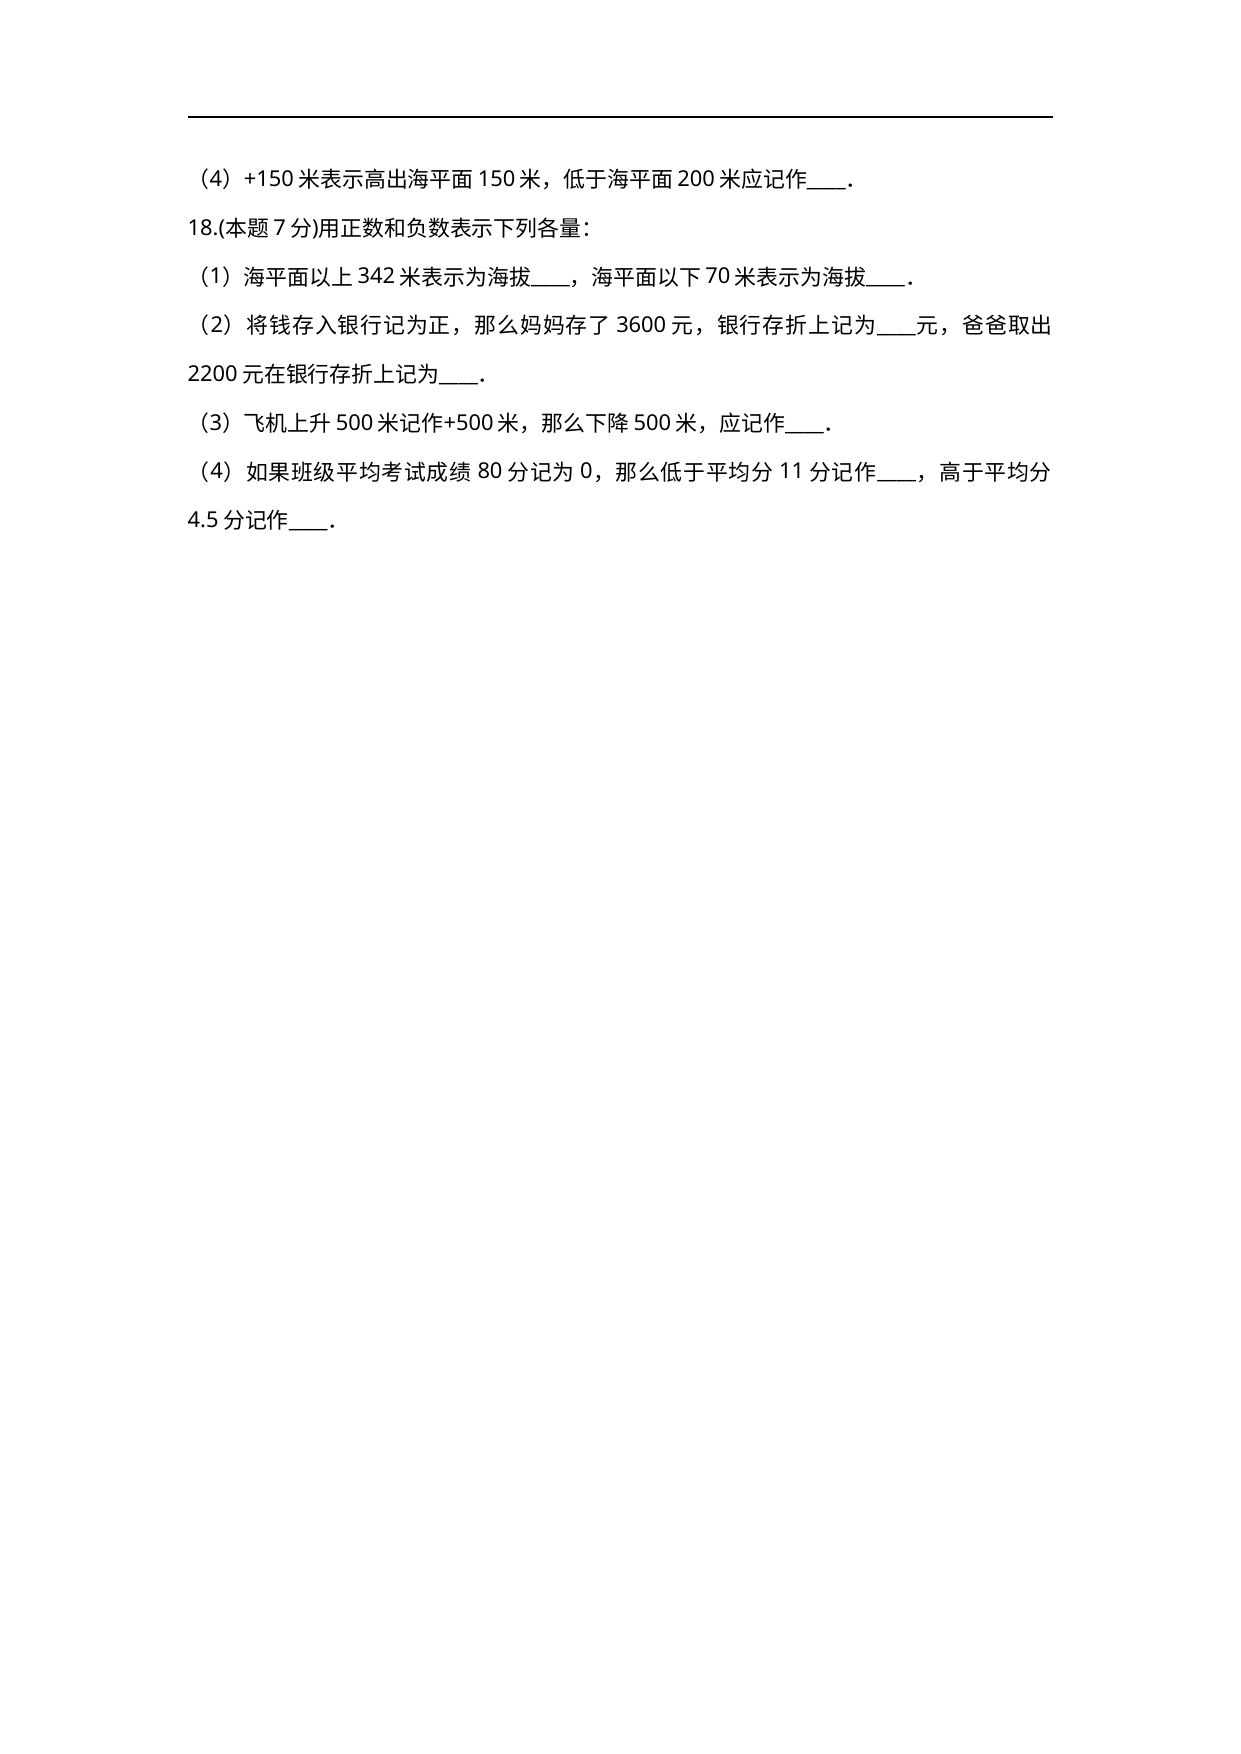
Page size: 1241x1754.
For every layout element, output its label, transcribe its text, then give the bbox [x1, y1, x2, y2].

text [187, 162, 1053, 194]
text 18.(本题7分)用正数和负数表示下列各量： （1）海平面以上342米表示为海拔____，海平面以下70米表示为海拔____． （2）将钱存入银行记为正，那么妈妈存了3600元，银行存折上记为____元，爸爸取出2200元在银行存折上记为____． （3）飞机上升500米记作+500米，那么下降500米，应记作____． （4）如果班级平均考试成绩80分记为0，那么低于平均分11分记作____，高于平均分4.5分记作____． [187, 210, 1053, 535]
